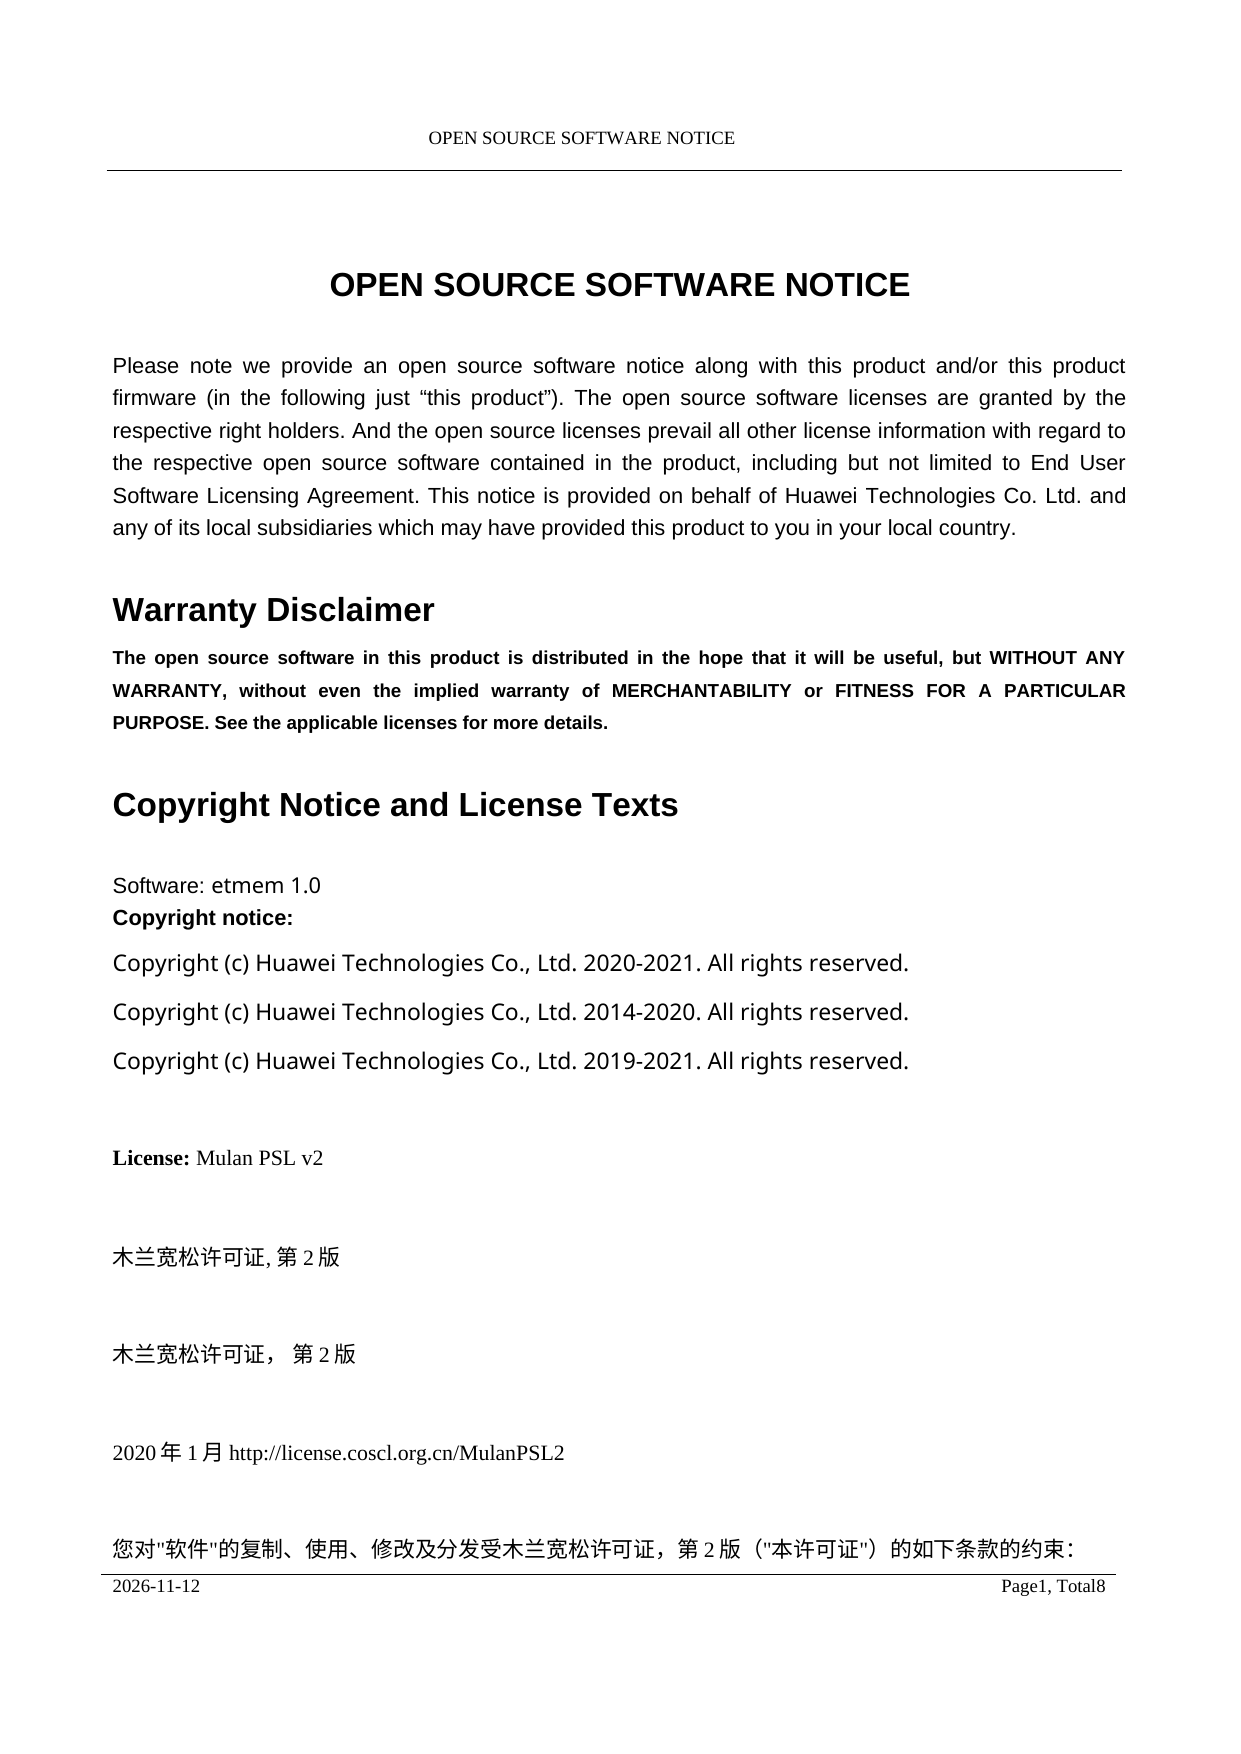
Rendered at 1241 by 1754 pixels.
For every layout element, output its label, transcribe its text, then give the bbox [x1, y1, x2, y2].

text Please note we provide an open source software notice along with this product and/or this product firmware (in the following just “this product”). The open source software licenses are granted by the respective right holders. And the open source licenses prevail all other license information with regard to the respective open source software contained in the product, including but not limited to End User Software Licensing Agreement. This notice is provided on behalf of Huawei Technologies Co. Ltd. and any of its local subsidiaries which may have provided this product to you in your local country. [112, 349, 1128, 544]
text Warranty Disclaimer [112, 576, 1128, 641]
text Copyright Notice and License Texts [112, 771, 1128, 836]
text Copyright (c) Huawei Technologies Co., Ltd. 2020-2021. All rights reserved. Copyright (c) Huawei Technologies Co., Ltd. 2014-2020. All rights reserved. Copyright (c) Huawei Technologies Co., Ltd. 2019-2021. All rights reserved. [112, 947, 1128, 1125]
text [112, 1142, 1128, 1564]
text OPEN SOURCE SOFTWARE NOTICE [112, 251, 1128, 316]
text Copyright notice: [112, 901, 1128, 934]
text Software: etmem 1.0 [112, 869, 1128, 901]
text The open source software in this product is distributed in the hope that it will be useful, but WITHOUT ANY WARRANTY, without even the implied warranty of MERCHANTABILITY or FITNESS FOR A PARTICULAR PURPOSE. See the applicable licenses for more details. [112, 641, 1128, 739]
